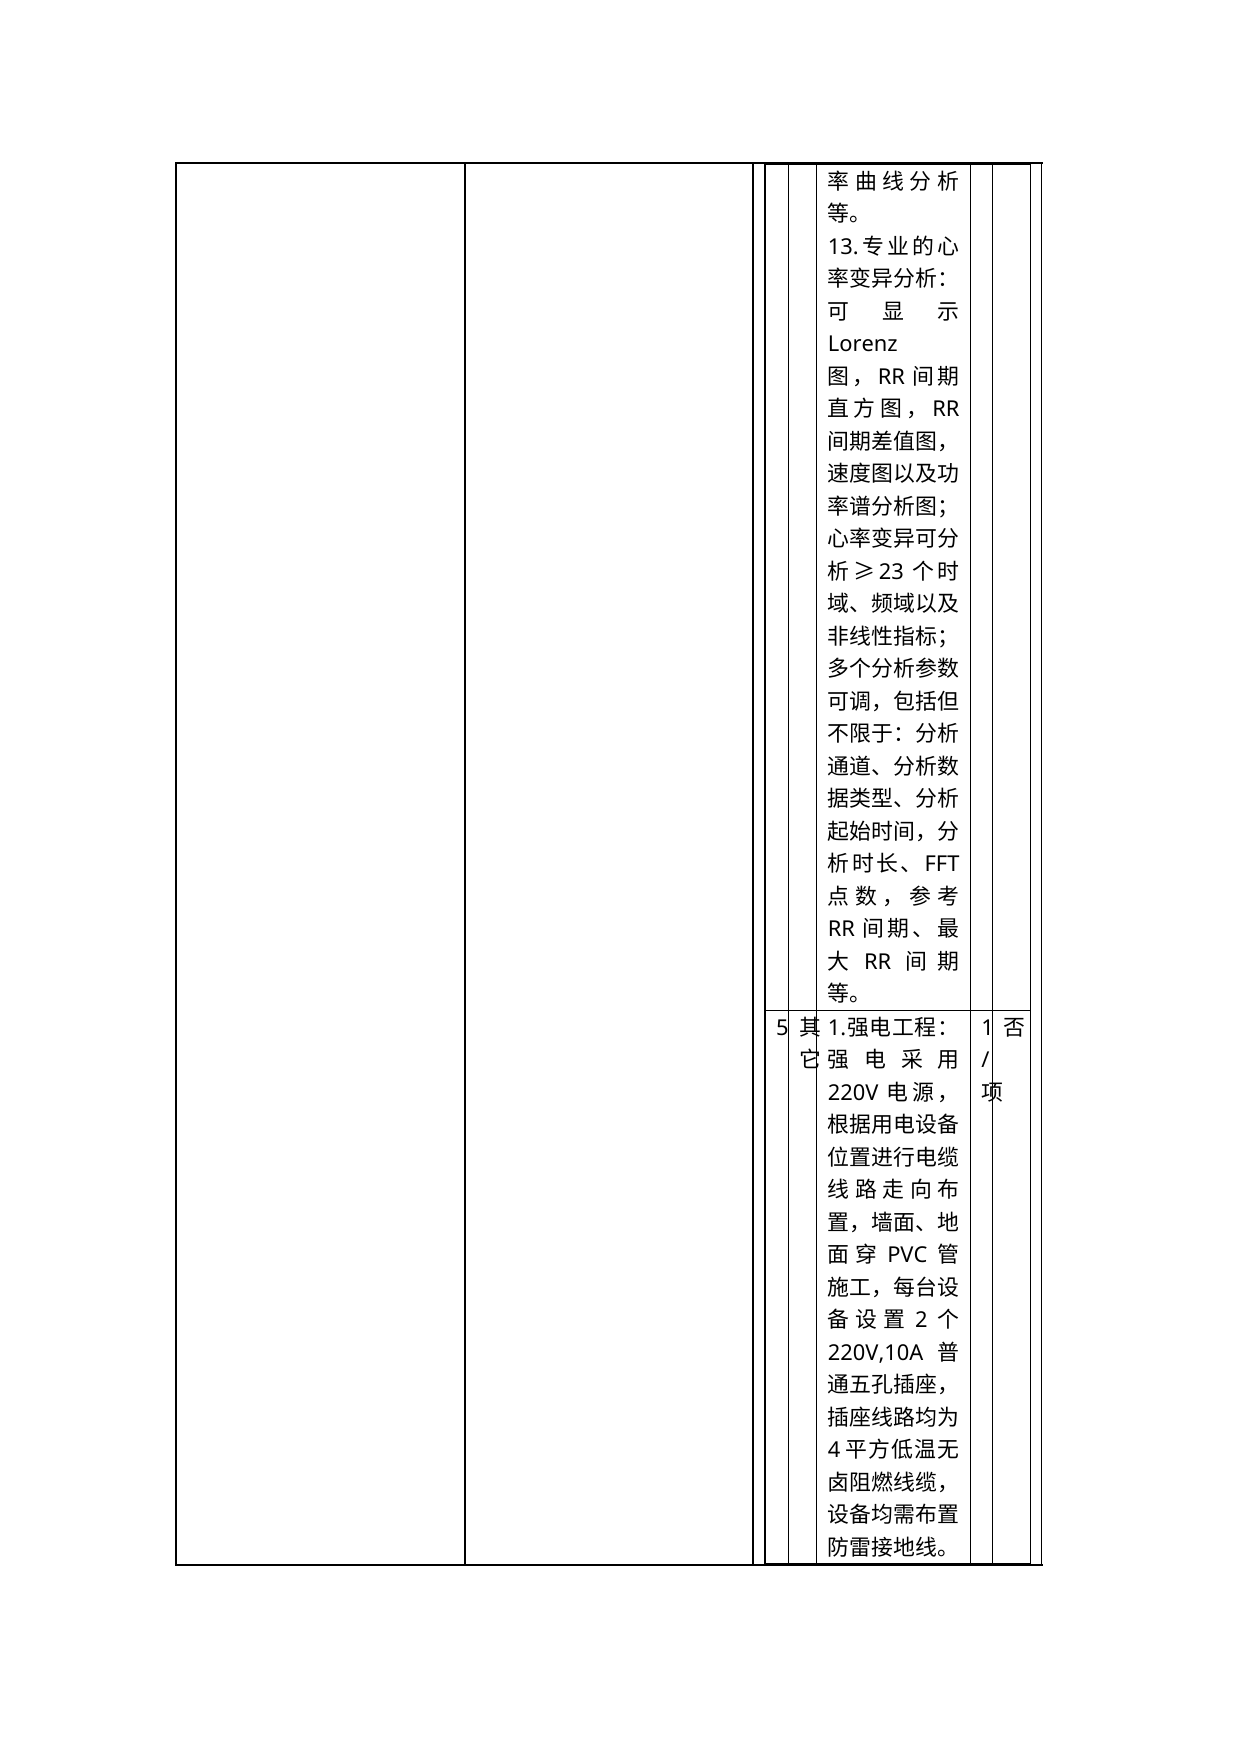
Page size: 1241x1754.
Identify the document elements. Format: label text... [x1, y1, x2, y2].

table_cell [789, 165, 816, 1010]
table_cell [817, 165, 970, 1010]
table_cell [993, 1011, 1030, 1563]
table_cell [466, 164, 752, 1564]
table_cell [754, 164, 764, 1564]
table_cell [766, 165, 788, 1010]
table_cell [971, 165, 992, 1010]
table_cell [1031, 164, 1041, 1564]
table_cell [766, 1011, 788, 1563]
table_cell [817, 1011, 970, 1563]
table_cell [993, 165, 1030, 1010]
table_cell [971, 1011, 992, 1563]
table_cell [789, 1011, 816, 1563]
table_cell 2 [177, 164, 464, 1564]
